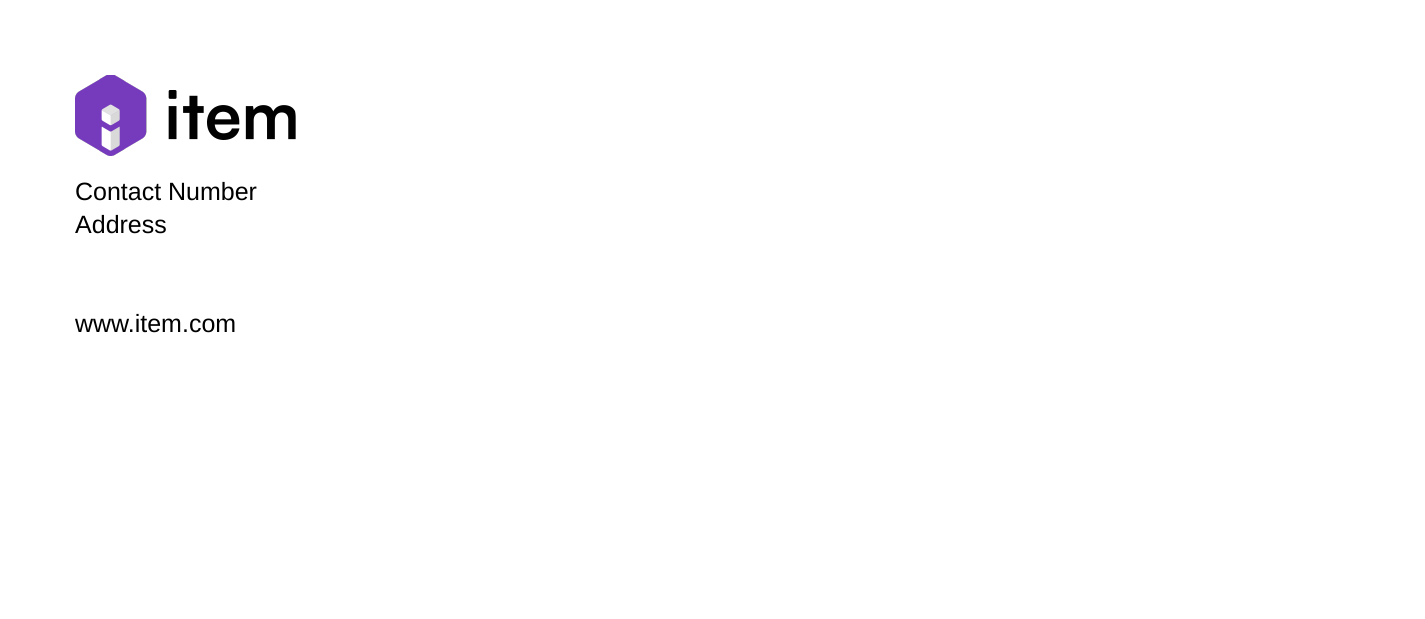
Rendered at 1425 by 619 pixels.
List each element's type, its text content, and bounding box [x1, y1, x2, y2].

text Address [75, 210, 1350, 239]
text www.item.com [75, 309, 1350, 338]
picture [75, 75, 296, 156]
text Contact Number [75, 177, 1350, 206]
